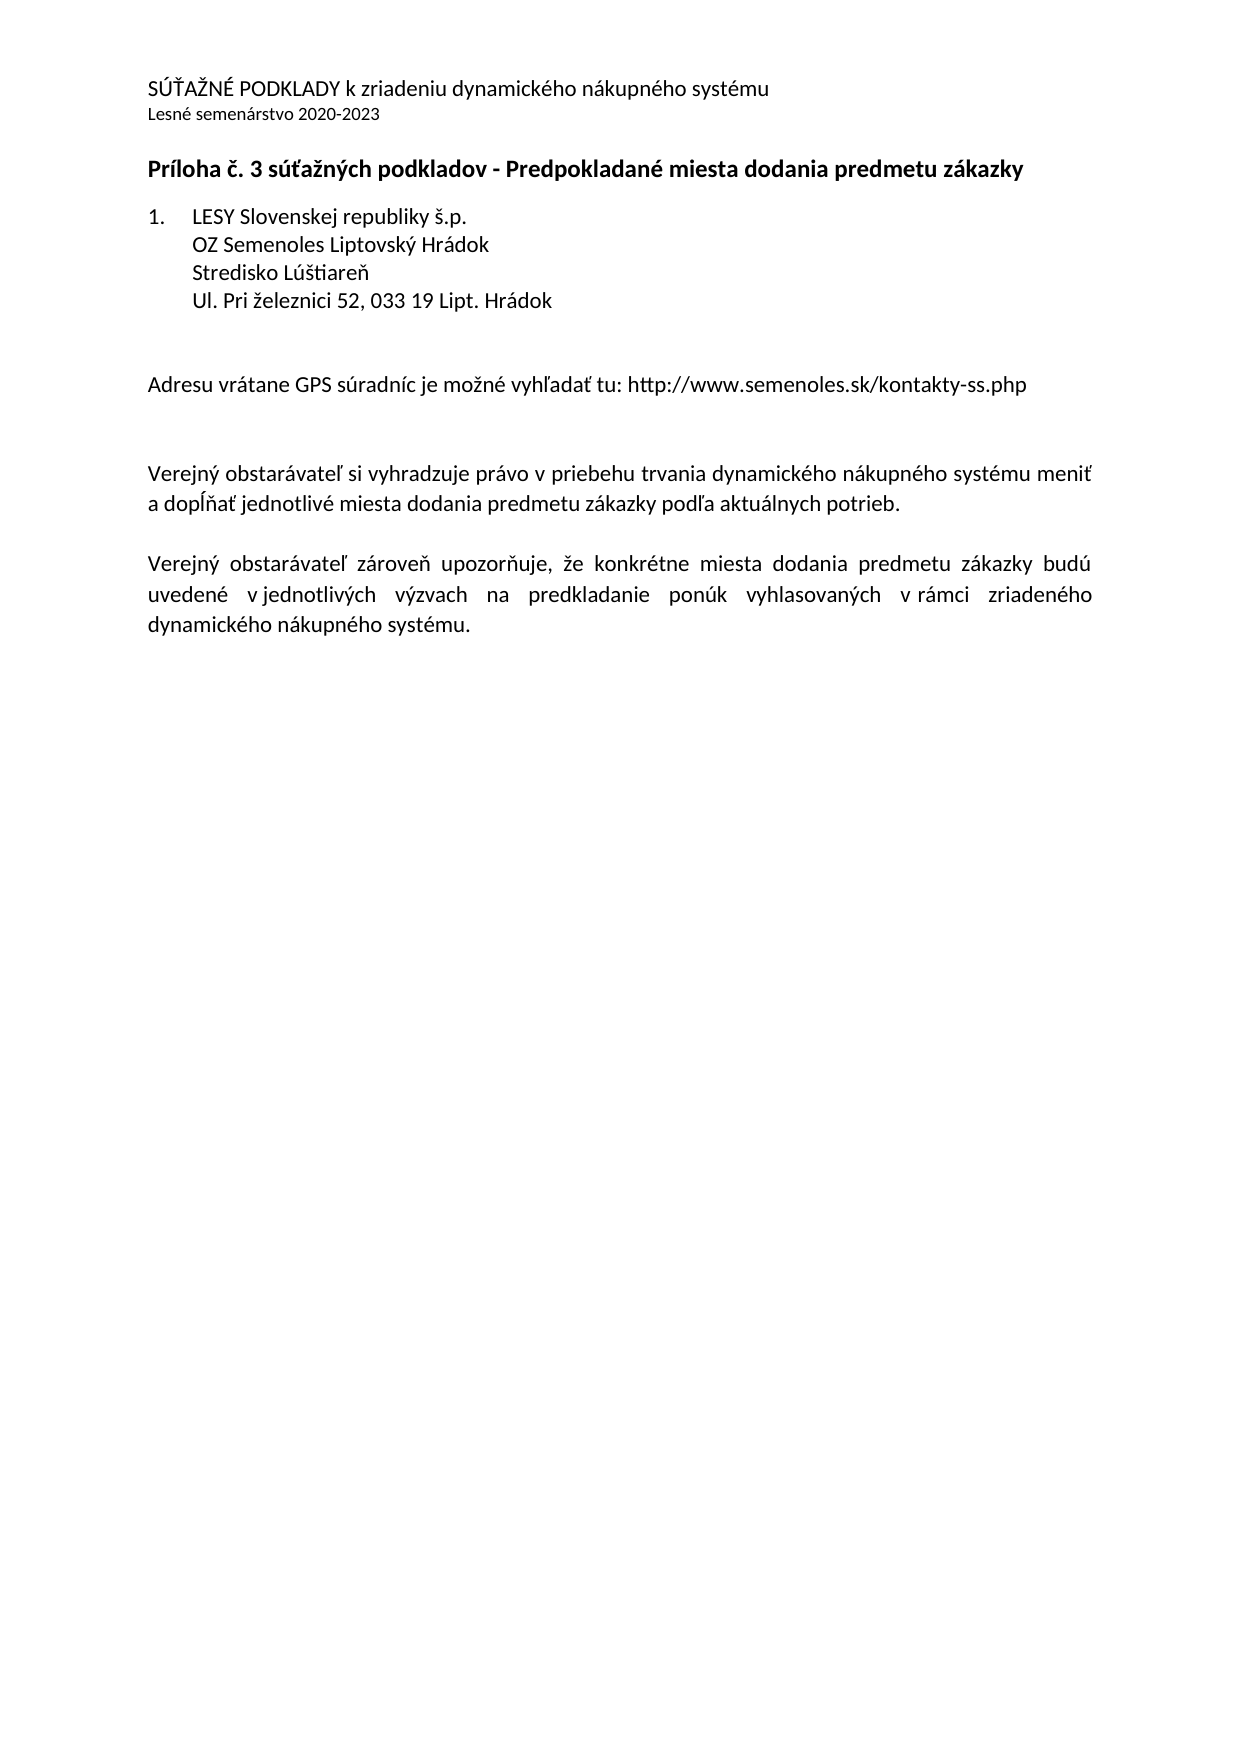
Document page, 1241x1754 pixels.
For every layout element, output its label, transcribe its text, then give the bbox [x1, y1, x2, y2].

text Ul. Pri železnici 52, 033 19 Lipt. Hrádok [192, 286, 1093, 314]
text Stredisko Lúštiareň [192, 258, 1093, 286]
text OZ Semenoles Liptovský Hrádok [192, 230, 1093, 258]
text Verejný obstarávateľ si vyhradzuje právo v priebehu trvania dynamického nákupného systému meniť a dopĺňať jednotlivé miesta dodania predmetu zákazky podľa aktuálnych potrieb. [148, 459, 1093, 517]
text Príloha č. 3 súťažných podkladov - Predpokladané miesta dodania predmetu zákazky [148, 153, 1093, 183]
text Adresu vrátane GPS súradníc je možné vyhľadať tu: http://www.semenoles.sk/kontakty-ss.php [148, 370, 1093, 398]
list LESY Slovenskej republiky š.p. [148, 202, 1093, 230]
text Verejný obstarávateľ zároveň upozorňuje, že konkrétne miesta dodania predmetu zákazky budú uvedené v jednotlivých výzvach na predkladanie ponúk vyhlasovaných v rámci zriadeného dynamického nákupného systému. [148, 549, 1093, 638]
